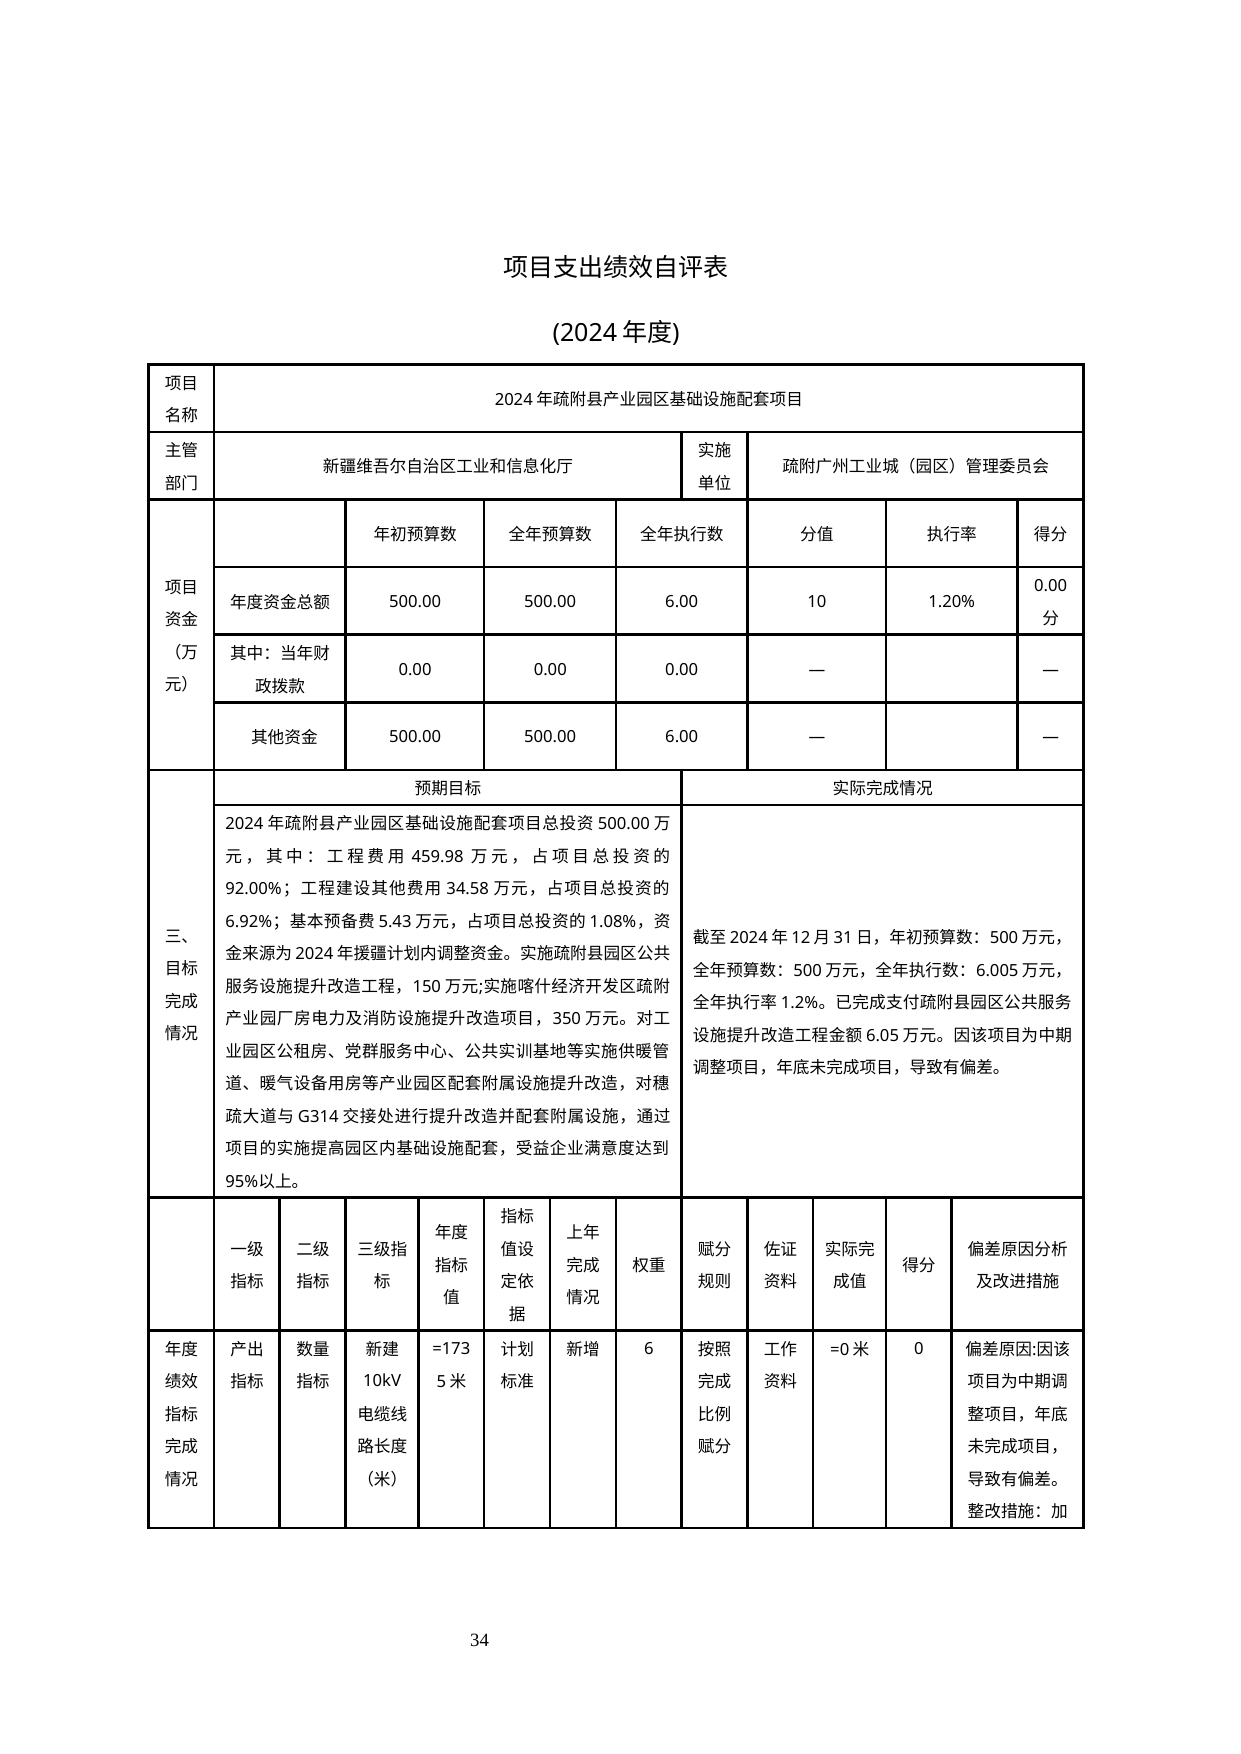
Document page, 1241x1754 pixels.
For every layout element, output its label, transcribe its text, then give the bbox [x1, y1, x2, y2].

table_cell 新增 [551, 1332, 615, 1526]
table_cell 年度资金总额 [215, 568, 344, 633]
table_cell 一级指标 [215, 1199, 278, 1329]
table_cell 全年预算数 [485, 501, 615, 566]
table_cell 新建10kV电缆线路长度（米） [347, 1332, 417, 1526]
table_cell [150, 1199, 213, 1329]
table_cell 截至2024年12月31日，年初预算数：500万元，全年预算数：500万元，全年执行数：6.005万元，全年执行率1.2%。已完成支付疏附县园区公共服务设施提升改造工程金额6.05万元。因该项目为中期调整项目，年底未完成项目，导致有偏差。 [683, 806, 1082, 1196]
table_cell — [749, 704, 885, 768]
table_cell 数量指标 [281, 1332, 344, 1526]
table_cell 疏附广州工业城（园区）管理委员会 [749, 433, 1082, 498]
table_cell 2024年疏附县产业园区基础设施配套项目总投资500.00万元，其中：工程费用459.98万元，占项目总投资的92.00%；工程建设其他费用34.58万元，占项目总投资的6.92%；基本预备费5.43万元，占项目总投资的1.08%，资金来源为2024年援疆计划内调整资金。实施疏附县园区公共服务设施提升改造工程，150万元;实施喀什经济开发区疏附产业园厂房电力及消防设施提升改造项目，350万元。对工业园区公租房、党群服务中心、公共实训基地等实施供暖管道、暖气设备用房等产业园区配套附属设施提升改造，对穗疏大道与G314交接处进行提升改造并配套附属设施，通过项目的实施提高园区内基础设施配套，受益企业满意度达到95%以上。 [215, 806, 680, 1196]
table_cell 产出指标 [215, 1332, 278, 1526]
table_cell 得分 [1019, 501, 1082, 566]
table_cell 0.00 [485, 636, 615, 701]
table_cell 0.00 [617, 636, 746, 701]
table_cell 0.00 [347, 636, 483, 701]
table_cell [887, 636, 1016, 701]
table_header 项目支出绩效自评表 [148, 233, 1083, 298]
table_cell 0.00分 [1019, 568, 1082, 633]
table_cell 指标值设定依据 [485, 1199, 549, 1329]
table_cell 全年执行数 [617, 501, 746, 566]
table_cell 新疆维吾尔自治区工业和信息化厅 [215, 433, 680, 498]
table_cell 500.00 [347, 568, 483, 633]
table_cell 项目名称 [150, 366, 213, 431]
table_cell 主管部门 [150, 433, 213, 498]
table_cell 500.00 [347, 704, 483, 768]
table_cell 1.20% [887, 568, 1016, 633]
table_cell 工作资料 [749, 1332, 812, 1526]
table_cell 年度绩效指标完成情况 [150, 1332, 213, 1526]
table_cell 500.00 [485, 704, 615, 768]
table_cell 实际完成情况 [683, 771, 1082, 804]
table_cell 6 [617, 1332, 680, 1526]
table_cell 佐证资料 [749, 1199, 812, 1329]
table_cell =0米 [814, 1332, 885, 1526]
table_cell 偏差原因分析及改进措施 [953, 1199, 1082, 1329]
table_cell 项目资金 （万元） [150, 501, 213, 768]
table_cell 权重 [617, 1199, 680, 1329]
table_cell 实际完成值 [814, 1199, 885, 1329]
table_cell 其中：当年财政拨款 [215, 636, 344, 701]
table_cell 二级指标 [281, 1199, 344, 1329]
table_cell 其他资金 [215, 704, 344, 768]
table_cell 执行率 [887, 501, 1016, 566]
table_cell 计划标准 [485, 1332, 549, 1526]
table_cell 10 [749, 568, 885, 633]
table_cell 预期目标 [215, 771, 680, 804]
table_cell — [749, 636, 885, 701]
table_cell 按照完成比例赋分 [683, 1332, 746, 1526]
table_cell =1735米 [420, 1332, 483, 1526]
table_cell (2024年度) [148, 298, 1083, 363]
table_cell 0 [887, 1332, 950, 1526]
table_cell 三级指标 [347, 1199, 417, 1329]
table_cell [953, 1332, 1082, 1526]
table_cell — [1019, 704, 1082, 768]
table_cell 赋分规则 [683, 1199, 746, 1329]
table_cell 三、目标完成情况 [150, 771, 213, 1196]
table_cell 实施单位 [683, 433, 746, 498]
table_cell [887, 704, 1016, 768]
table_cell 2024年疏附县产业园区基础设施配套项目 [215, 366, 1082, 431]
table_cell 得分 [887, 1199, 950, 1329]
table_cell 6.00 [617, 568, 746, 633]
table_cell 年度指标值 [420, 1199, 483, 1329]
table_cell 年初预算数 [347, 501, 483, 566]
table_cell 6.00 [617, 704, 746, 768]
table_cell 上年完成情况 [551, 1199, 615, 1329]
table_cell 500.00 [485, 568, 615, 633]
table_cell [215, 501, 344, 566]
table_cell — [1019, 636, 1082, 701]
table_cell 分值 [749, 501, 885, 566]
